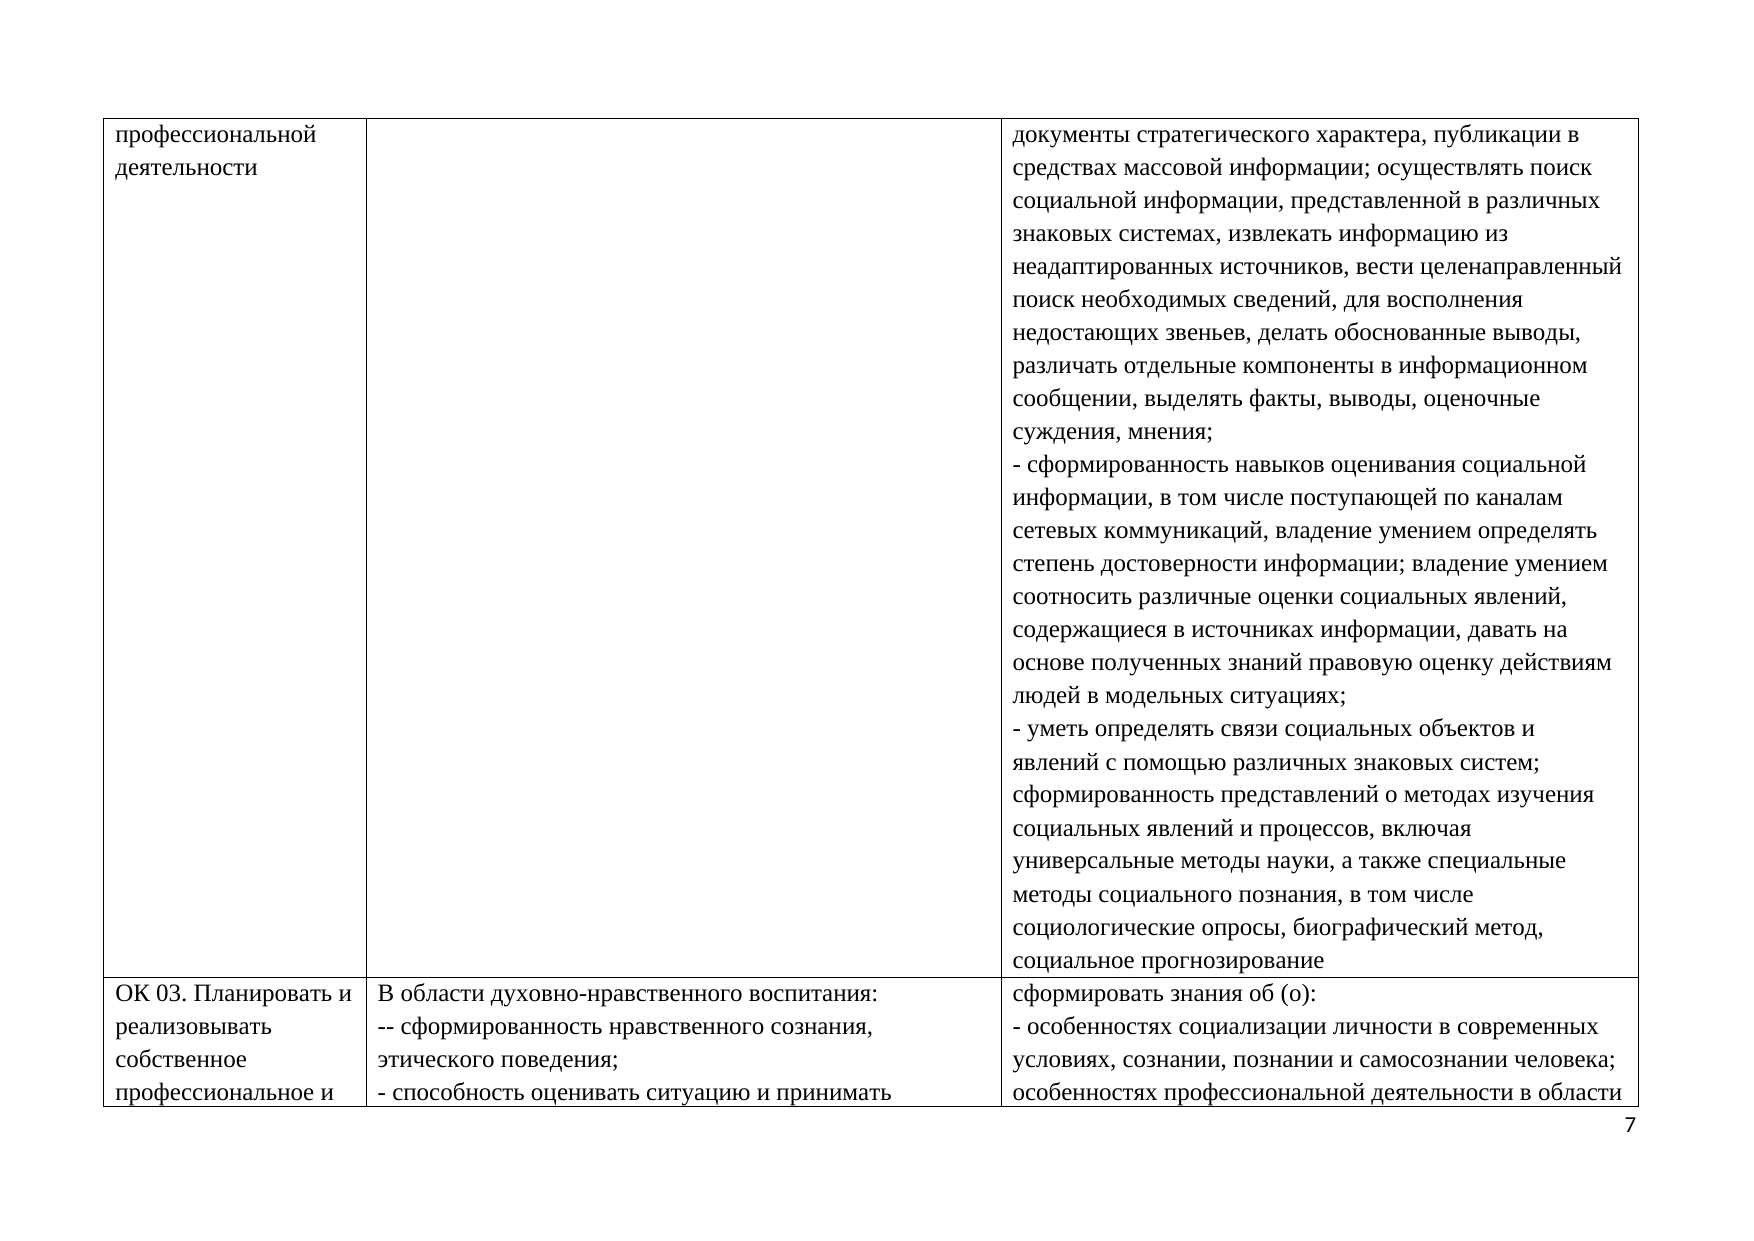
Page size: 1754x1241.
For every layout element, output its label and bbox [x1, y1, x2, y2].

table_cell [367, 119, 1001, 977]
table_cell [1002, 119, 1638, 977]
table_cell [104, 978, 366, 1106]
table_cell [1002, 978, 1638, 1106]
table_cell [104, 119, 366, 977]
table_cell [367, 978, 1001, 1106]
